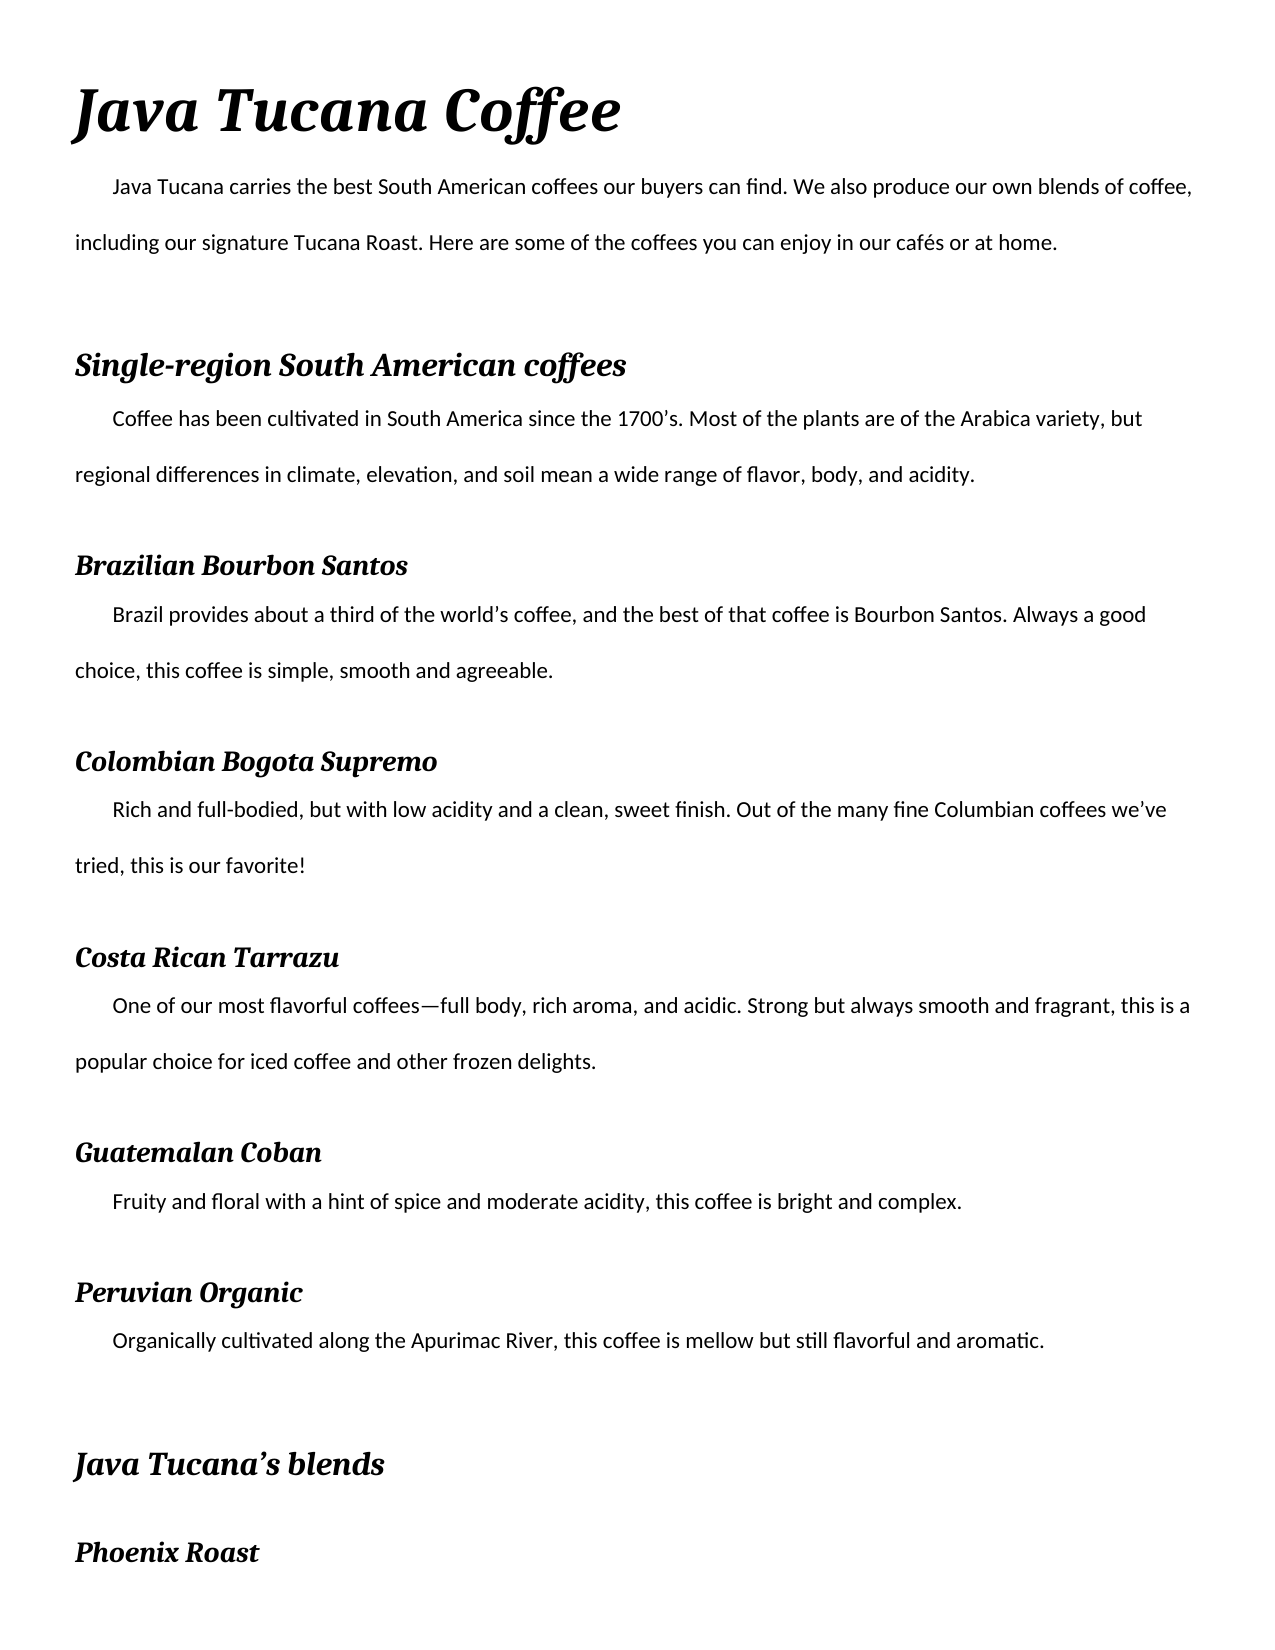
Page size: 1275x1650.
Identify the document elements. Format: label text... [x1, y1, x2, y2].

title Java Tucana Coffee [75, 75, 1200, 147]
subtitle Costa Rican Tarrazu [75, 941, 1200, 974]
subtitle Phoenix Roast [75, 1536, 1200, 1569]
text Fruity and floral with a hint of spice and moderate acidity, this coffee is bright and complex. [75, 1187, 1200, 1215]
subtitle Single-region South American coffees [75, 346, 1200, 385]
text Coffee has been cultivated in South America since the 1700’s. Most of the plants are of the Arabica variety, but regional differences in climate, elevation, and soil mean a wide range of flavor, body, and acidity. [75, 404, 1200, 488]
text One of our most flavorful coffees—full body, rich aroma, and acidic. Strong but always smooth and fragrant, this is a popular choice for iced coffee and other frozen delights. [75, 991, 1200, 1075]
subtitle Colombian Bogota Supremo [75, 745, 1200, 779]
subtitle Brazilian Bourbon Santos [75, 549, 1200, 583]
text Organically cultivated along the Apurimac River, this coffee is mellow but still flavorful and aromatic. [75, 1327, 1200, 1354]
text Java Tucana carries the best South American coffees our buyers can find. We also produce our own blends of coffee, including our signature Tucana Roast. Here are some of the coffees you can enjoy in our cafés or at home. [75, 172, 1200, 256]
text Brazil provides about a third of the world’s coffee, and the best of that coffee is Bourbon Santos. Always a good choice, this coffee is simple, smooth and agreeable. [75, 600, 1200, 684]
subtitle Peruvian Organic [75, 1276, 1200, 1310]
subtitle Guatemalan Coban [75, 1137, 1200, 1170]
subtitle Java Tucana’s blends [75, 1445, 1200, 1483]
text Rich and full-bodied, but with low acidity and a clean, sweet finish. Out of the many fine Columbian coffees we’ve tried, this is our favorite! [75, 795, 1200, 879]
